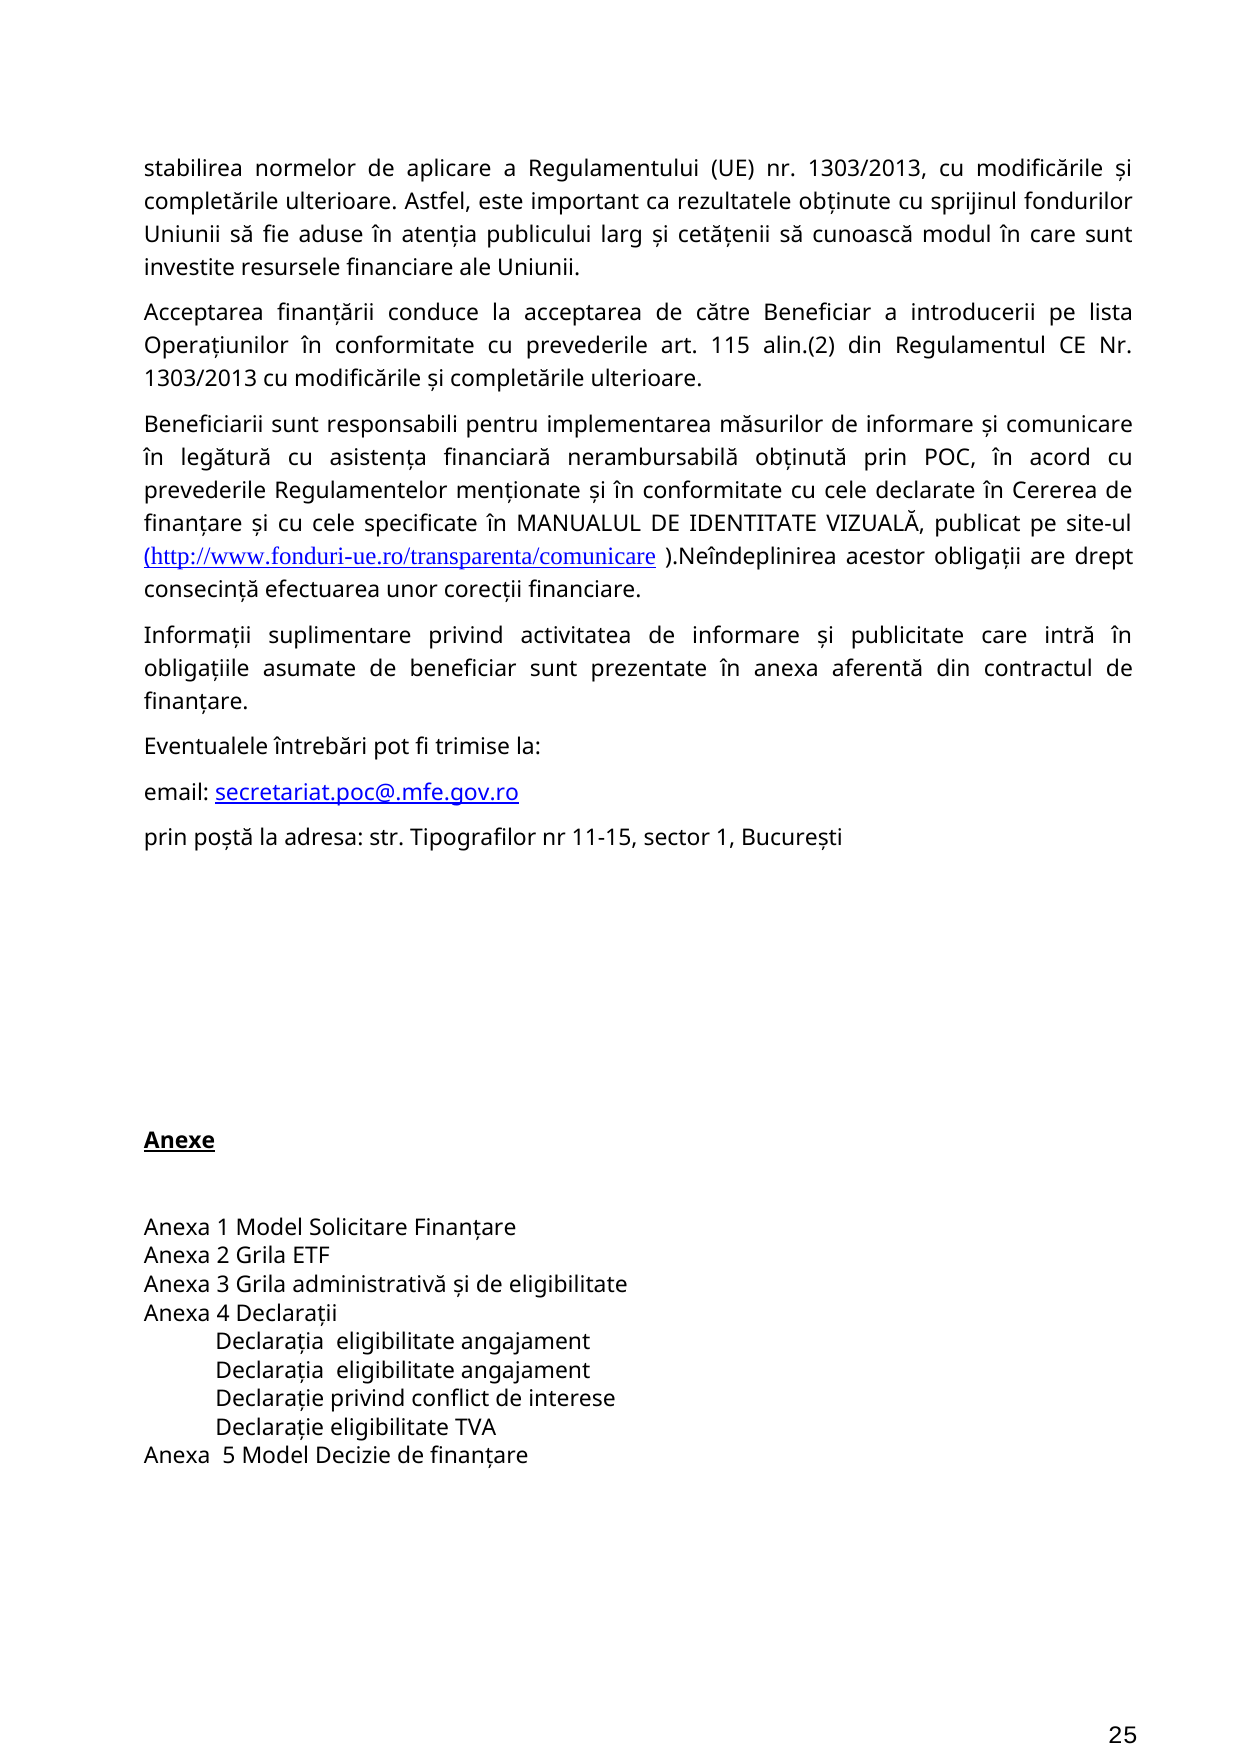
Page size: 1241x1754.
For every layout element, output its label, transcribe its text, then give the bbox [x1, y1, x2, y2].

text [144, 150, 1133, 282]
text Anexa 3 Grila administrativă și de eligibilitate [144, 1270, 1138, 1298]
text Declaraţie privind conflict de interese [144, 1384, 1138, 1412]
text Acceptarea finanţării conduce la acceptarea de către Beneficiar a introducerii pe lista Operaţiunilor în conformitate cu prevederile art. 115 alin.(2) din Regulamentul CE Nr. 1303/2013 cu modificările şi completările ulterioare. [144, 294, 1133, 393]
text Declaraţia eligibilitate angajament [144, 1355, 1138, 1384]
text Declaraţia eligibilitate angajament [144, 1327, 1138, 1355]
text Anexe [144, 1112, 1133, 1157]
text Anexa 2 Grila ETF [144, 1241, 1138, 1270]
text Anexa 1 Model Solicitare Finanţare [144, 1213, 1138, 1241]
text prin poştă la adresa: str. Tipografilor nr 11-15, sector 1, Bucureşti [144, 809, 1133, 855]
text Anexa 5 Model Decizie de finanțare [144, 1441, 1138, 1469]
text Informaţii suplimentare privind activitatea de informare şi publicitate care intră în obligaţiile asumate de beneficiar sunt prezentate în anexa aferentă din contractul de finanţare. [144, 617, 1133, 716]
text Declarație eligibilitate TVA [144, 1412, 1138, 1441]
text Beneficiarii sunt responsabili pentru implementarea măsurilor de informare şi comunicare în legătură cu asistenţa financiară nerambursabilă obţinută prin POC, în acord cu prevederile Regulamentelor menţionate şi în conformitate cu cele declarate în Cererea de finanţare şi cu cele specificate în MANUALUL DE IDENTITATE VIZUALĂ, publicat pe site-ul (http://www.fonduri-ue.ro/transparenta/comunicare ).Neîndeplinirea acestor obligaţii are drept consecinţă efectuarea unor corecţii financiare. [144, 406, 1133, 604]
text Anexa 4 Declarații [144, 1298, 1138, 1327]
text Eventualele întrebări pot fi trimise la: [144, 718, 1133, 764]
text email: secretariat.poc@.mfe.gov.ro [144, 764, 1133, 809]
